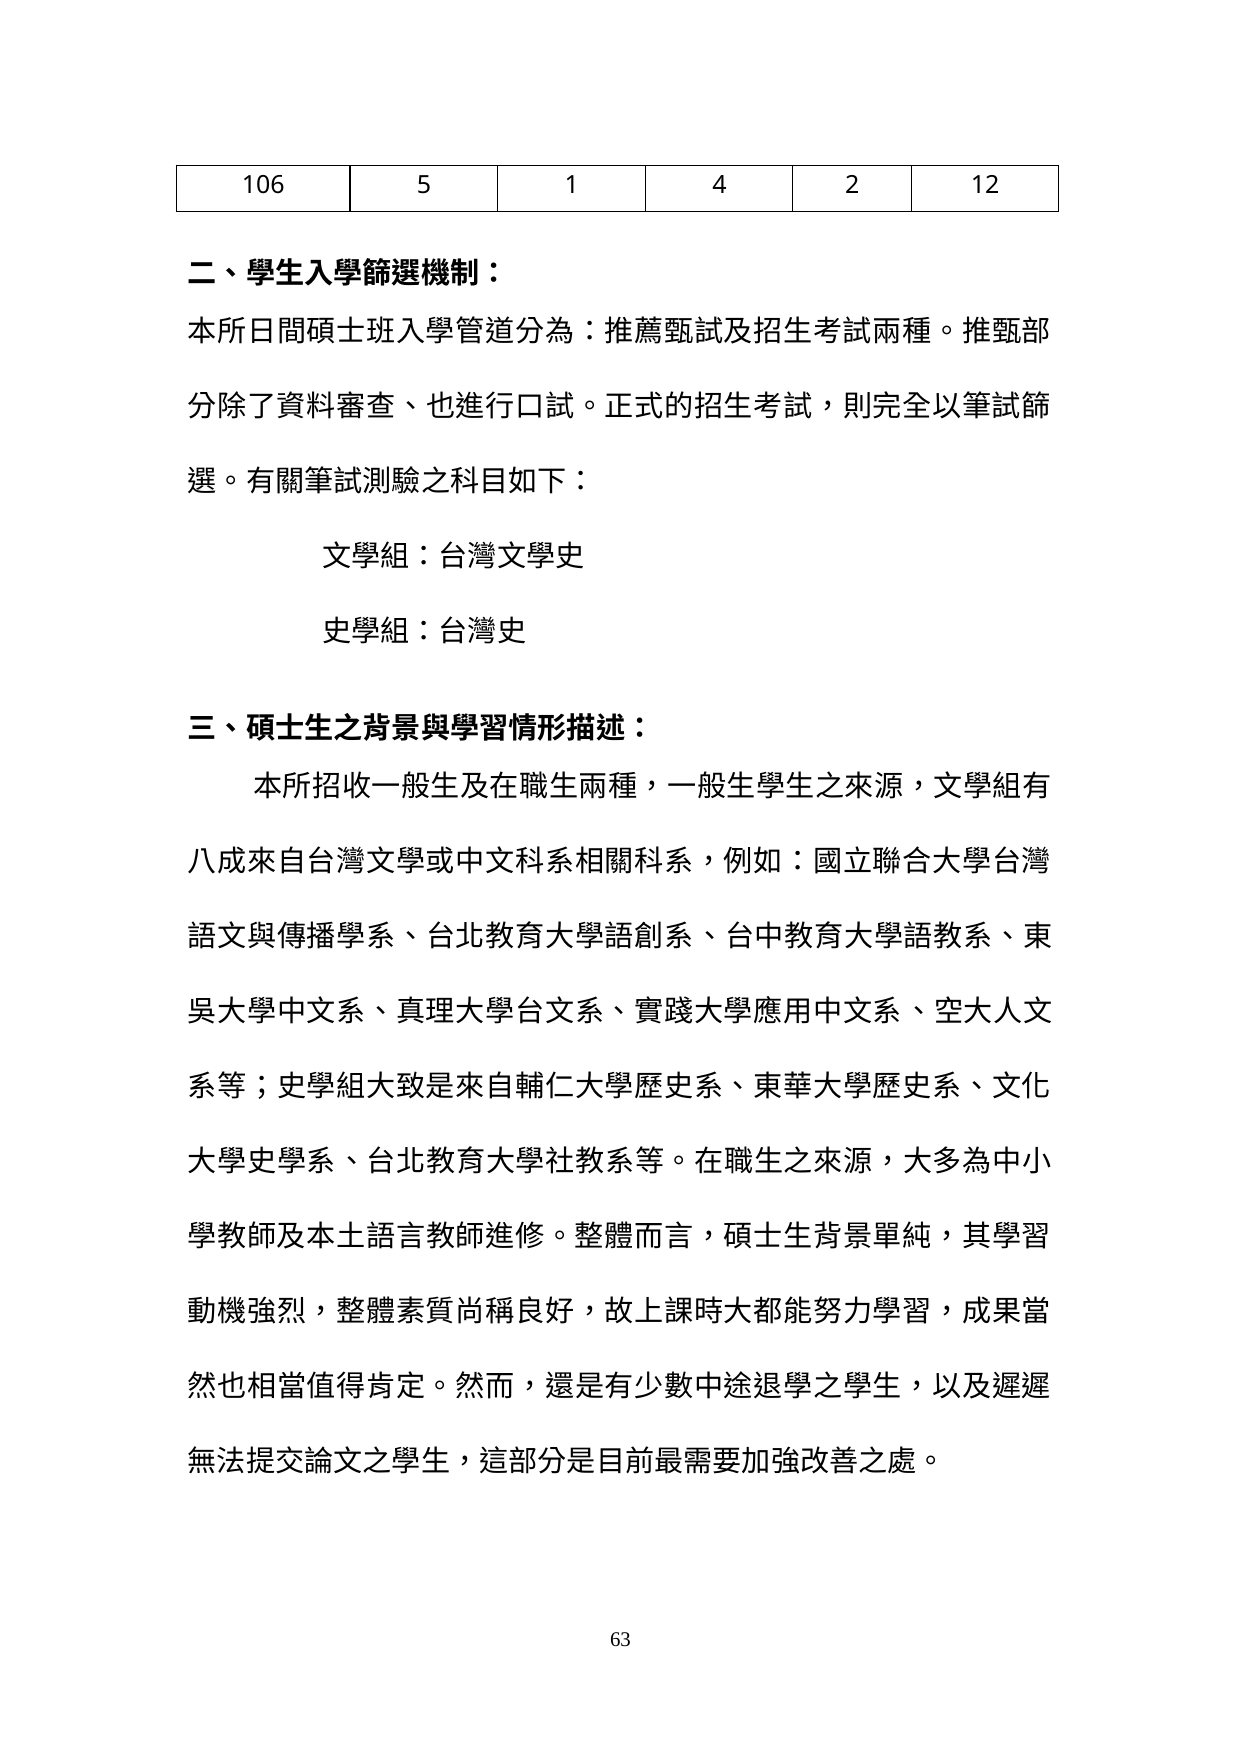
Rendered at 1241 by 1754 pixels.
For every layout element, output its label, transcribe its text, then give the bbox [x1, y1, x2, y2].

table_cell 106 [177, 166, 349, 211]
table_cell 4 [646, 166, 792, 211]
table_cell 1 [498, 166, 645, 211]
text 史學組：台灣史 [322, 592, 1053, 667]
subtitle 二、學生入學篩選機制： [187, 249, 1053, 292]
subtitle 三、碩士生之背景與學習情形描述： [187, 704, 1053, 746]
table_cell 12 [912, 166, 1058, 211]
text 本所招收一般生及在職生兩種，一般生學生之來源，文學組有八成來自台灣文學或中文科系相關科系，例如：國立聯合大學台灣語文與傳播學系、台北教育大學語創系、台中教育大學語教系、東吳大學中文系、真理大學台文系、實踐大學應用中文系、空大人文系等；史學組大致是來自輔仁大學歷史系、東華大學歷史系、文化大學史學系、台北教育大學社教系等。在職生之來源，大多為中小學教師及本土語言教師進修。整體而言，碩士生背景單純，其學習動機強烈，整體素質尚稱良好，故上課時大都能努力學習，成果當然也相當值得肯定。然而，還是有少數中途退學之學生，以及遲遲無法提交論文之學生，這部分是目前最需要加強改善之處。 [187, 746, 1053, 1496]
table_cell 2 [793, 166, 911, 211]
table_cell 5 [351, 166, 497, 211]
text 本所日間碩士班入學管道分為：推薦甄試及招生考試兩種。推甄部分除了資料審查、也進行口試。正式的招生考試，則完全以筆試篩選。有關筆試測驗之科目如下： [187, 292, 1053, 517]
text 文學組：台灣文學史 [322, 517, 1053, 592]
